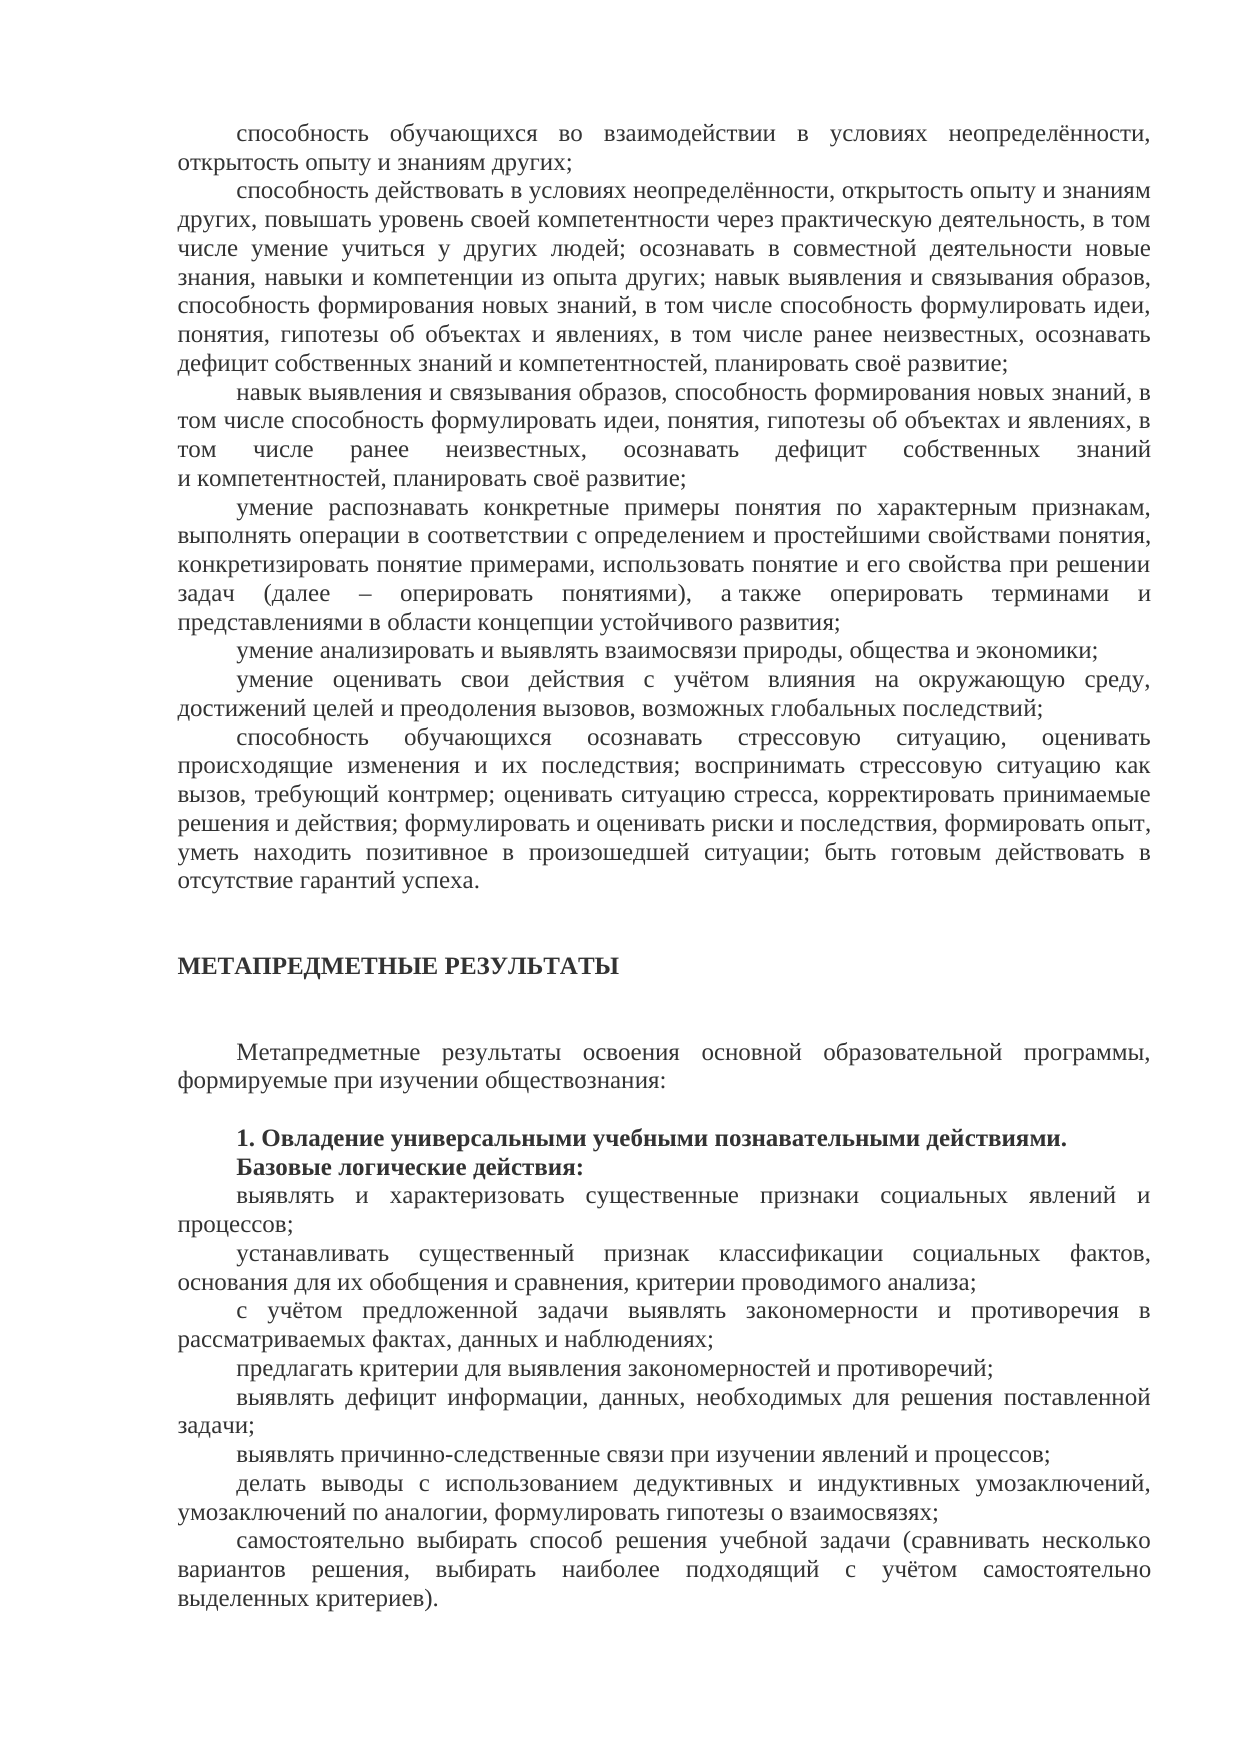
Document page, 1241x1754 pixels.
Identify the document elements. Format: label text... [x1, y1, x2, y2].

text способность обучающихся во взаимодействии в условиях неопределённости, открытость опыту и знаниям других; [177, 118, 1152, 176]
text выявлять причинно-следственные связи при изучении явлений и процессов; [177, 1439, 1152, 1468]
text с учётом предложенной задачи выявлять закономерности и противоречия в рассматриваемых фактах, данных и наблюдениях; [177, 1295, 1152, 1353]
text 1. Овладение универсальными учебными познавательными действиями. [177, 1123, 1152, 1152]
text устанавливать существенный признак классификации социальных фактов, основания для их обобщения и сравнения, критерии проводимого анализа; [177, 1238, 1152, 1295]
text умение распознавать конкретные примеры понятия по характерным признакам, выполнять операции в соответствии с определением и простейшими свойствами понятия, конкретизировать понятие примерами, использовать понятие и его свойства при решении задач (далее – оперировать понятиями), а также оперировать терминами и представлениями в области концепции устойчивого развития; [177, 492, 1152, 636]
text способность действовать в условиях неопределённости, открытость опыту и знаниям других, повышать уровень своей компетентности через практическую деятельность, в том числе умение учиться у других людей; осознавать в совместной деятельности новые знания, навыки и компетенции из опыта других; навык выявления и связывания образов, способность формирования новых знаний, в том числе способность формулировать идеи, понятия, гипотезы об объектах и явлениях, в том числе ранее неизвестных, осознавать дефицит собственных знаний и компетентностей, планировать своё развитие; [177, 176, 1152, 377]
text выявлять и характеризовать существенные признаки социальных явлений и процессов; [177, 1180, 1152, 1238]
text выявлять дефицит информации, данных, необходимых для решения поставленной задачи; [177, 1382, 1152, 1439]
text МЕТАПРЕДМЕТНЫЕ РЕЗУЛЬТАТЫ [177, 951, 1152, 980]
text самостоятельно выбирать способ решения учебной задачи (сравнивать несколько вариантов решения, выбирать наиболее подходящий с учётом самостоятельно выделенных критериев). [177, 1525, 1152, 1612]
text умение оценивать свои действия с учётом влияния на окружающую среду, достижений целей и преодоления вызовов, возможных глобальных последствий; [177, 664, 1152, 722]
text Базовые логические действия: [177, 1152, 1152, 1180]
text умение анализировать и выявлять взаимосвязи природы, общества и экономики; [177, 636, 1152, 664]
text навык выявления и связывания образов, способность формирования новых знаний, в том числе способность формулировать идеи, понятия, гипотезы об объектах и явлениях, в том числе ранее неизвестных, осознавать дефицит собственных знаний и компетентностей, планировать своё развитие; [177, 377, 1152, 492]
text делать выводы с использованием дедуктивных и индуктивных умозаключений, умозаключений по аналогии, формулировать гипотезы о взаимосвязях; [177, 1468, 1152, 1525]
text предлагать критерии для выявления закономерностей и противоречий; [177, 1353, 1152, 1382]
text Метапредметные результаты освоения основной образовательной программы, формируемые при изучении обществознания: [177, 1037, 1152, 1094]
text способность обучающихся осознавать стрессовую ситуацию, оценивать происходящие изменения и их последствия; воспринимать стрессовую ситуацию как вызов, требующий контрмер; оценивать ситуацию стресса, корректировать принимаемые решения и действия; формулировать и оценивать риски и последствия, формировать опыт, уметь находить позитивное в произошедшей ситуации; быть готовым действовать в отсутствие гарантий успеха. [177, 722, 1152, 894]
